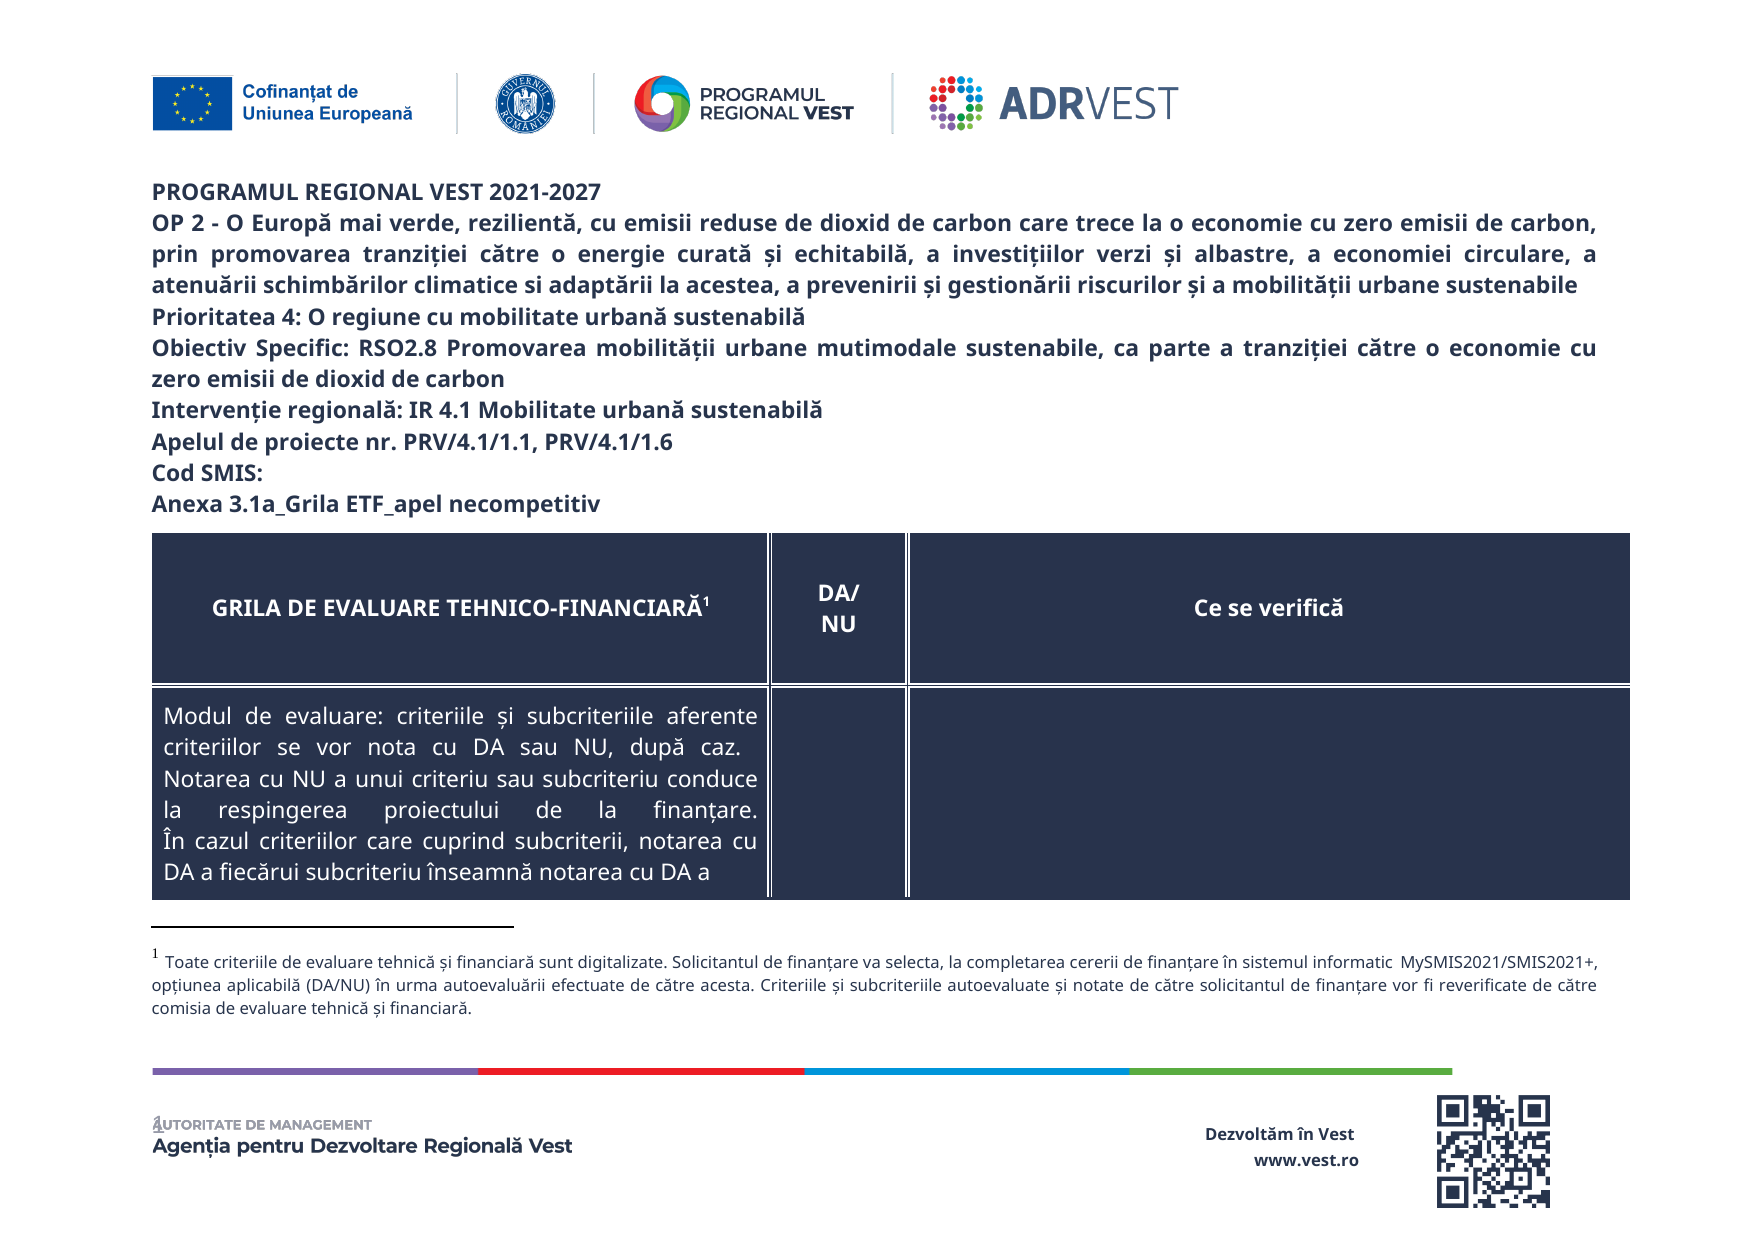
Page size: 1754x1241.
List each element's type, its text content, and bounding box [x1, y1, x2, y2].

text OP 2 - O Europă mai verde, rezilientă, cu emisii reduse de dioxid de carbon care trece la o economie cu zero emisii de carbon, prin promovarea tranziției către o energie curată și echitabilă, a investițiilor verzi și albastre, a economiei circulare, a atenuării schimbărilor climatice si adaptării la acestea, a prevenirii și gestionării riscurilor și a mobilității urbane sustenabile [151, 207, 1598, 301]
picture [151, 73, 1179, 134]
text PROGRAMUL REGIONAL VEST 2021-2027 [151, 176, 1598, 207]
table_header DA/ NU [772, 533, 905, 683]
text Anexa 3.1a_Grila ETF_apel necompetitiv [151, 488, 1598, 519]
table_cell [770, 687, 907, 900]
table_cell [907, 683, 1630, 900]
table_header GRILA DE EVALUARE TEHNICO-FINANCIARĂ [152, 533, 767, 683]
text Cod SMIS: [151, 457, 1598, 488]
text Intervenție regională: IR 4.1 Mobilitate urbană sustenabilă [151, 394, 1598, 426]
picture [1428, 1086, 1559, 1217]
text Apelul de proiecte nr. PRV/4.1/1.1, PRV/4.1/1.6 [151, 426, 1598, 457]
table_header Ce se verifică [910, 533, 1630, 683]
text Prioritatea 4: O regiune cu mobilitate urbană sustenabilă [151, 301, 1598, 332]
text Obiectiv Specific: RSO2.8 Promovarea mobilității urbane mutimodale sustenabile, ca parte a tranziției către o economie cu zero emisii de dioxid de carbon [151, 332, 1598, 394]
